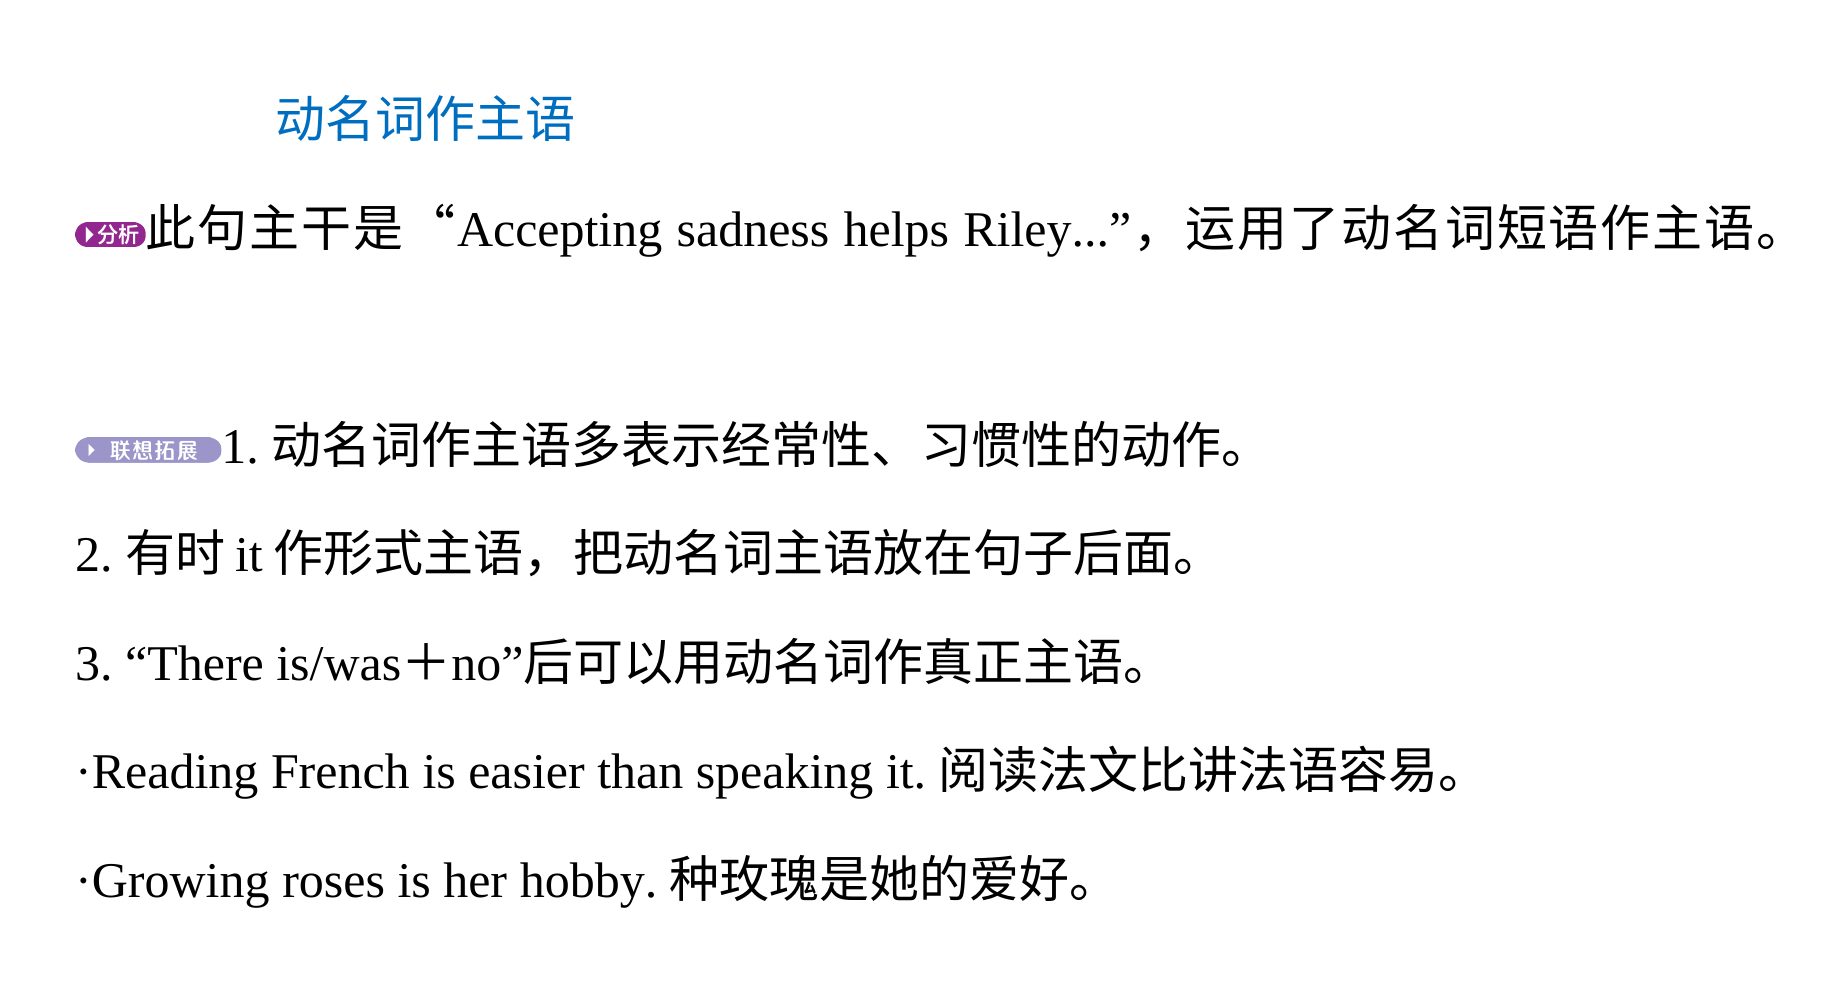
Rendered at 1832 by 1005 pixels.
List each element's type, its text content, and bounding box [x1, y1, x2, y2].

text 动名词作主语 [75, 79, 1756, 152]
text ·Growing roses is her hobby. 种玫瑰是她的爱好。 [75, 839, 1756, 912]
text ·Reading French is easier than speaking it. 阅读法文比讲法语容易。 [75, 731, 1756, 803]
picture [75, 222, 146, 247]
picture [75, 437, 222, 464]
text 此句主干是“Accepting sadness helps Riley...”，运用了动名词短语作主语。 [75, 188, 1756, 369]
text 3. “There is/was＋no”后可以用动名词作真正主语。 [75, 622, 1756, 695]
text 1. 动名词作主语多表示经常性、习惯性的动作。 [75, 405, 1756, 478]
text 2. 有时it作形式主语，把动名词主语放在句子后面。 [75, 514, 1756, 586]
